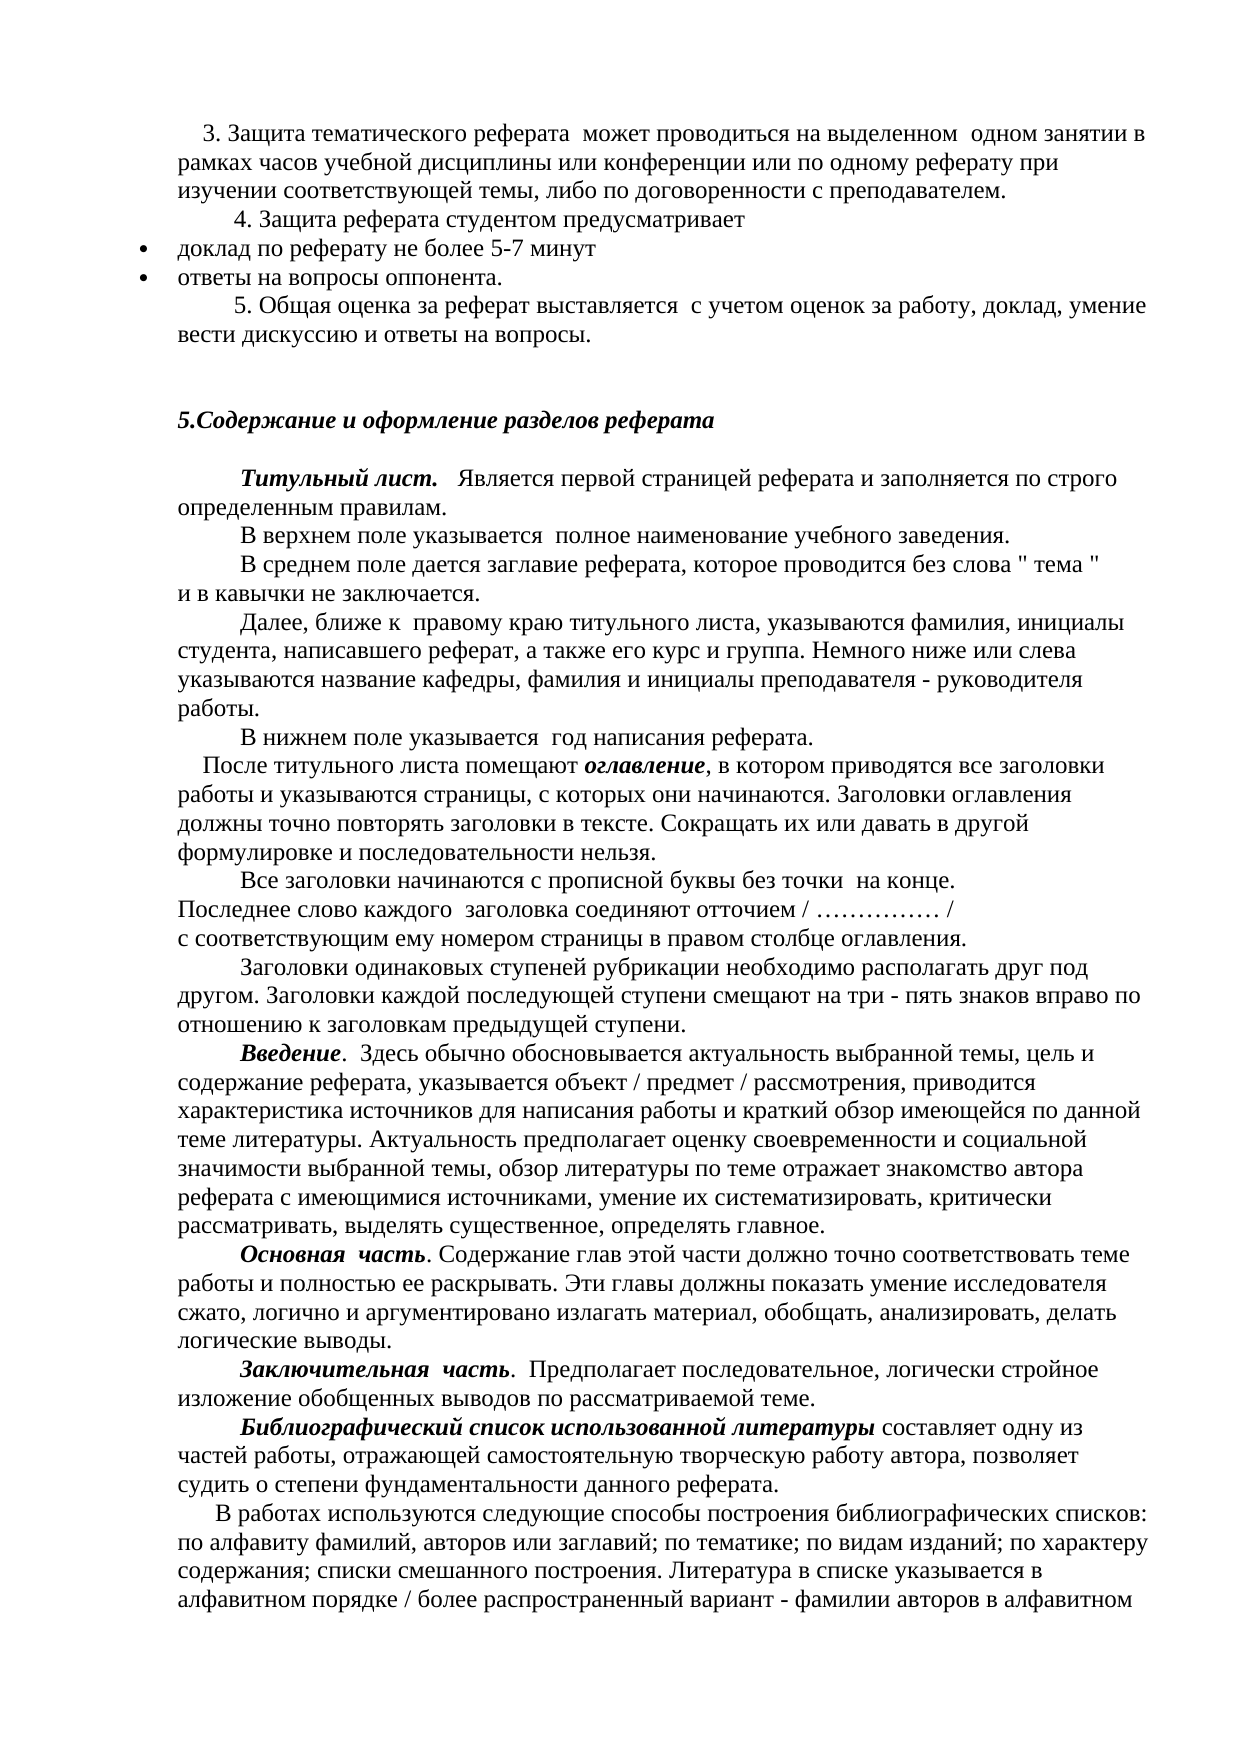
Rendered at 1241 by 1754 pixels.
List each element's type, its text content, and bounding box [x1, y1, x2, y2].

text 5.Содержание и оформление разделов реферата [177, 406, 1152, 434]
list доклад по реферату не более 5-7 минут [140, 233, 1152, 262]
text 4. Защита реферата студентом предусматривает [177, 204, 1152, 233]
text Введение. Здесь обычно обосновывается актуальность выбранной темы, цель и содержание реферата, указывается объект / предмет / рассмотрения, приводится характеристика источников для написания работы и краткий обзор имеющейся по данной теме литературы. Актуальность предполагает оценку своевременности и социальной значимости выбранной темы, обзор литературы по теме отражает знакомство автора реферата с имеющимися источниками, умение их систематизировать, критически рассматривать, выделять существенное, определять главное. [177, 1038, 1152, 1239]
text В верхнем поле указывается полное наименование учебного заведения. [177, 521, 1152, 549]
text В нижнем поле указывается год написания реферата. [177, 722, 1152, 751]
text Заголовки одинаковых ступеней рубрикации необходимо располагать друг под другом. Заголовки каждой последующей ступени смещают на три - пять знаков вправо по отношению к заголовкам предыдущей ступени. [177, 952, 1152, 1038]
text 5. Общая оценка за реферат выставляется с учетом оценок за работу, доклад, умение вести дискуссию и ответы на вопросы. [177, 291, 1152, 348]
text В среднем поле дается заглавие реферата, которое проводится без слова " тема " и в кавычки не заключается. [177, 549, 1152, 607]
text Библиографический список использованной литературы составляет одну из частей работы, отражающей самостоятельную творческую работу автора, позволяет судить о степени фундаментальности данного реферата. [177, 1412, 1152, 1498]
text Заключительная часть. Предполагает последовательное, логически стройное изложение обобщенных выводов по рассматриваемой теме. [177, 1354, 1152, 1412]
text Основная часть. Содержание глав этой части должно точно соответствовать теме работы и полностью ее раскрывать. Эти главы должны показать умение исследователя сжато, логично и аргументировано излагать материал, обобщать, анализировать, делать логические выводы. [177, 1239, 1152, 1354]
text Титульный лист. Является первой страницей реферата и заполняется по строго определенным правилам. [177, 463, 1152, 521]
text После титульного листа помещают оглавление, в котором приводятся все заголовки работы и указываются страницы, с которых они начинаются. Заголовки оглавления должны точно повторять заголовки в тексте. Сокращать их или давать в другой формулировке и последовательности нельзя. [177, 751, 1152, 866]
text 3. Защита тематического реферата может проводиться на выделенном одном занятии в рамках часов учебной дисциплины или конференции или по одному реферату при изучении соответствующей темы, либо по договоренности с преподавателем. [177, 118, 1152, 204]
list ответы на вопросы оппонента. [140, 262, 1152, 291]
text Все заголовки начинаются с прописной буквы без точки на конце. Последнее слово каждого заголовка соединяют отточием / …………… / с соответствующим ему номером страницы в правом столбце оглавления. [177, 866, 1152, 952]
text Далее, ближе к правому краю титульного листа, указываются фамилия, инициалы студента, написавшего реферат, а также его курс и группа. Немного ниже или слева указываются название кафедры, фамилия и инициалы преподавателя - руководителя работы. [177, 607, 1152, 722]
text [177, 1498, 1152, 1613]
